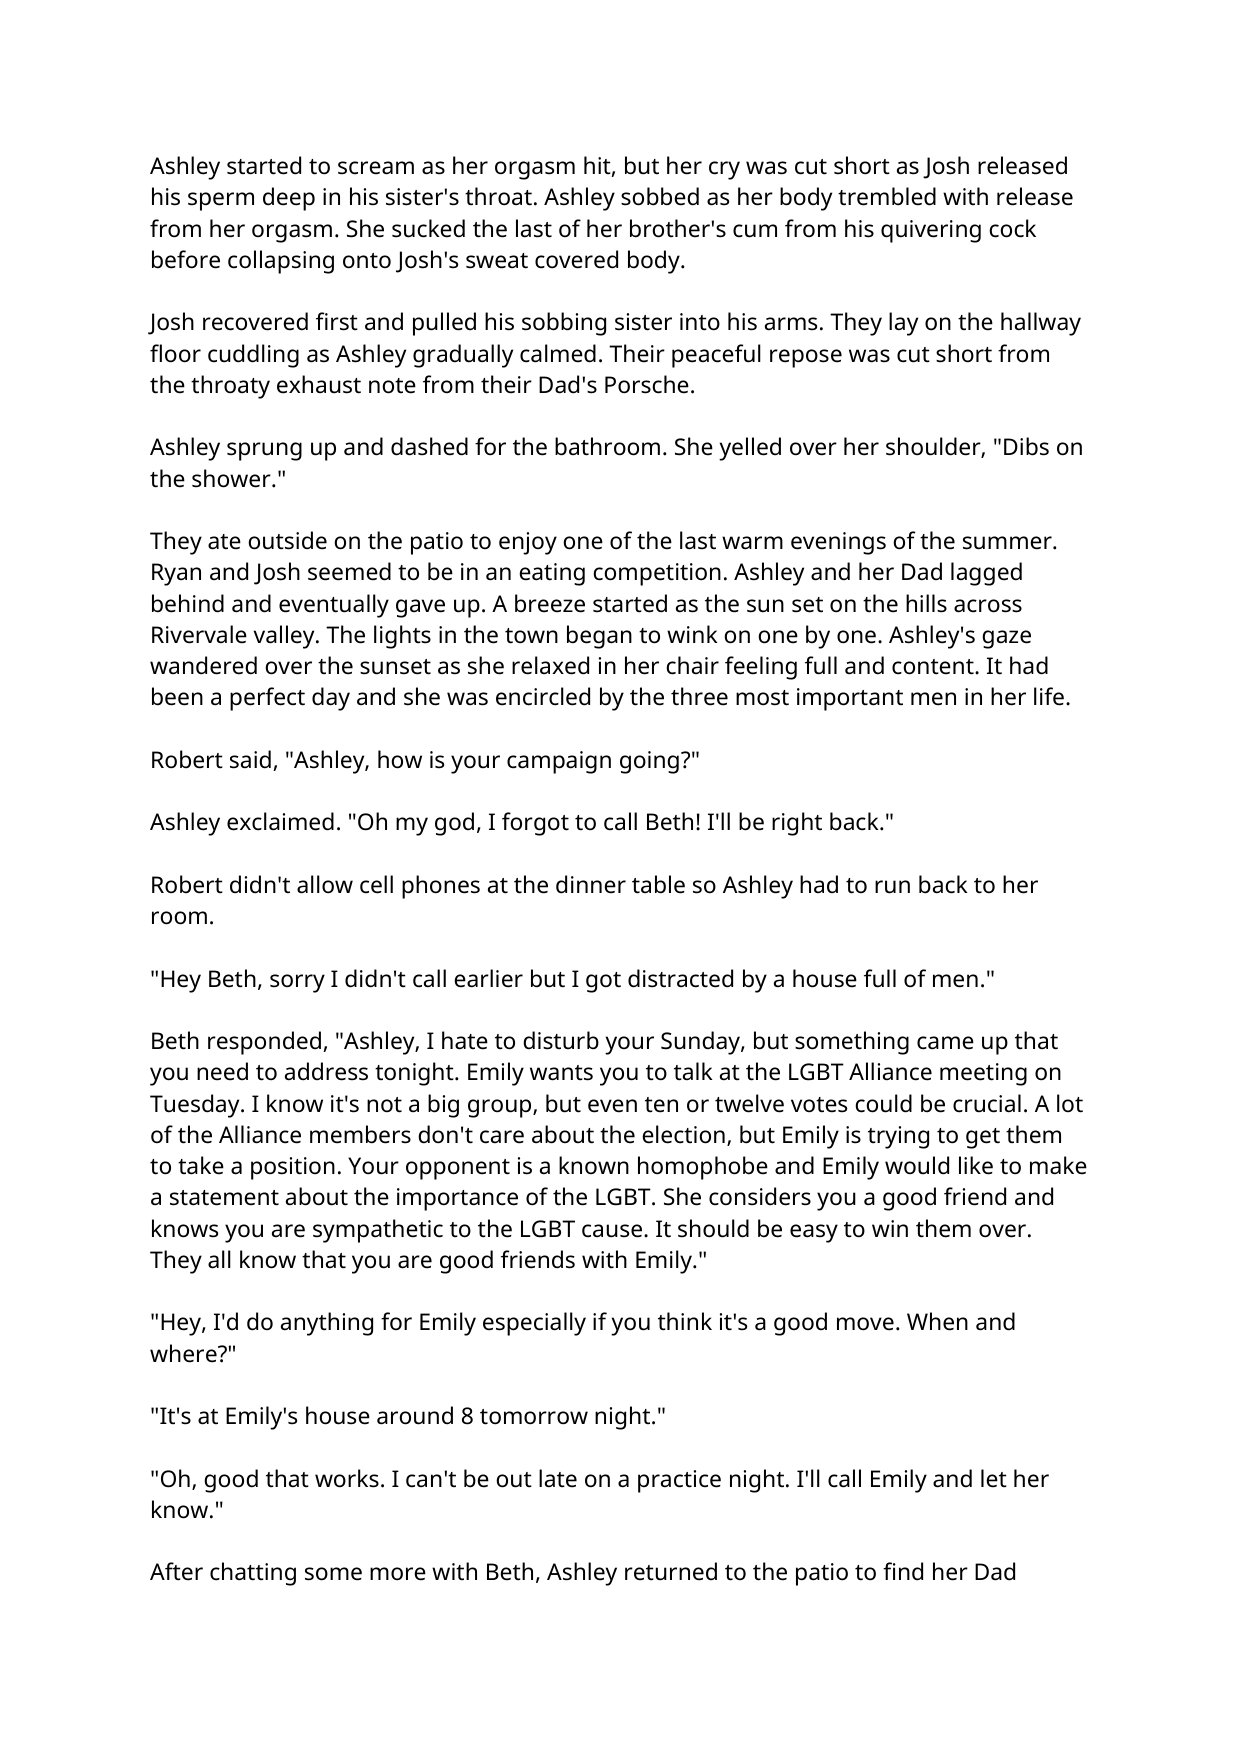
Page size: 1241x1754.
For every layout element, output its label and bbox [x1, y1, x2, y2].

text [150, 150, 1090, 1587]
